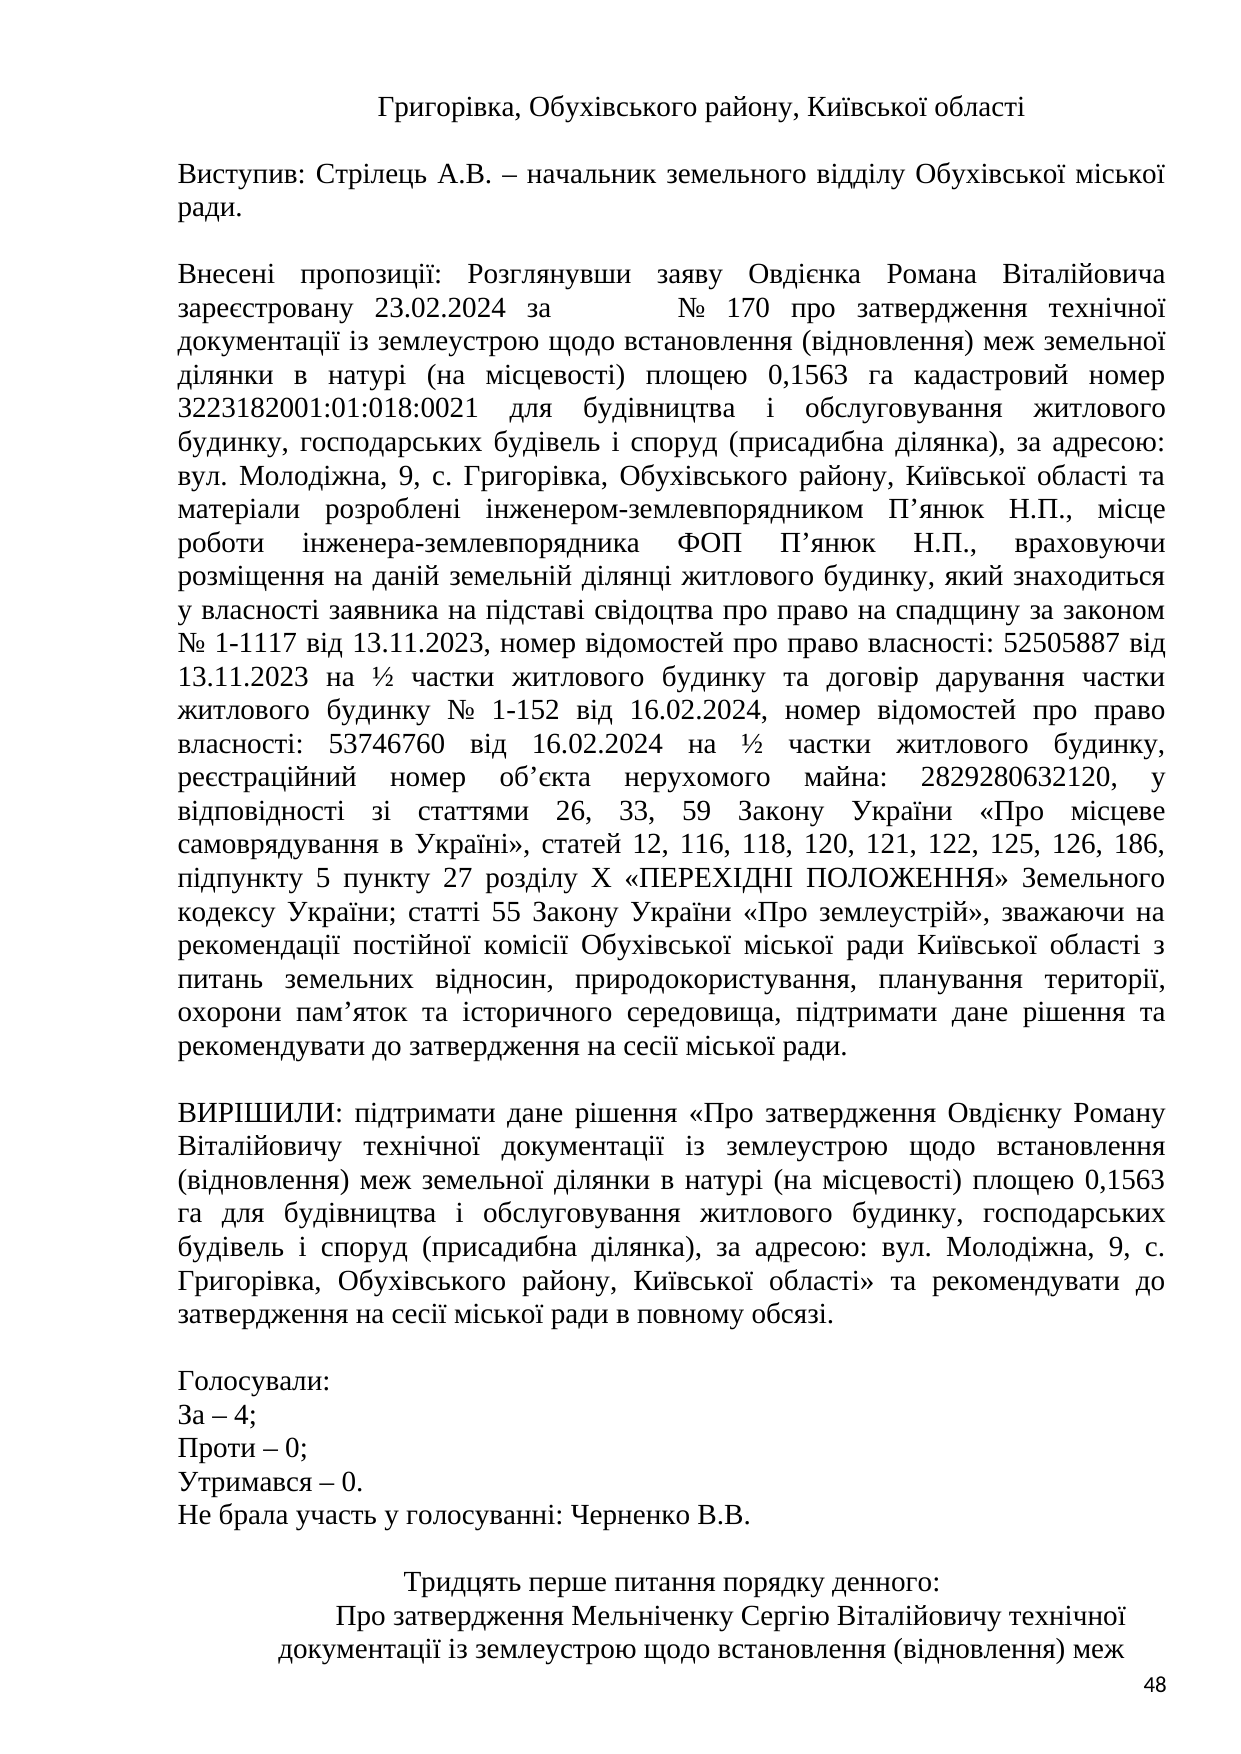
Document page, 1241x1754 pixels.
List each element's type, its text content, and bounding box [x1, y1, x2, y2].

text Утримався – 0. [177, 1464, 1166, 1497]
text Голосували: [177, 1363, 1166, 1397]
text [236, 89, 1166, 122]
text Проти – 0; [177, 1430, 1166, 1464]
text ВИРІШИЛИ: підтримати дане рішення «Про затвердження Овдієнку Роману Віталійовичу технічної документації із землеустрою щодо встановлення (відновлення) меж земельної ділянки в натурі (на місцевості) площею 0,1563 га для будівництва і обслуговування житлового будинку, господарських будівель і споруд (присадибна ділянка), за адресою: вул. Молодіжна, 9, с. Григорівка, Обухівського району, Київської області» та рекомендувати до затвердження на сесії міської ради в повному обсязі. [177, 1095, 1166, 1330]
text Виступив: Стрілець А.В. – начальник земельного відділу Обухівської міської ради. [177, 156, 1166, 223]
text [236, 1598, 1166, 1665]
text Внесені пропозиції: Розглянувши заяву Овдієнка Романа Віталійовича зареєстровану 23.02.2024 за № 170 про затвердження технічної документації із землеустрою щодо встановлення (відновлення) меж земельної ділянки в натурі (на місцевості) площею 0,1563 га кадастровий номер 3223182001:01:018:0021 для будівництва і обслуговування житлового будинку, господарських будівель і споруд (присадибна ділянка), за адресою: вул. Молодіжна, 9, с. Григорівка, Обухівського району, Київської області та матеріали розроблені інженером-землевпорядником П’янюк Н.П., місце роботи інженера-землевпорядника ФОП П’янюк Н.П., враховуючи розміщення на даній земельній ділянці житлового будинку, який знаходиться у власності заявника на підставі свідоцтва про право на спадщину за законом № 1-1117 від 13.11.2023, номер відомостей про право власності: 52505887 від 13.11.2023 на ½ частки житлового будинку та договір дарування частки житлового будинку № 1-152 від 16.02.2024, номер відомостей про право власності: 53746760 від 16.02.2024 на ½ частки житлового будинку, реєстраційний номер об’єкта нерухомого майна: 2829280632120, у відповідності зі статтями 26, 33, 59 Закону України «Про місцеве самоврядування в Україні», статей 12, 116, 118, 120, 121, 122, 125, 126, 186, підпункту 5 пункту 27 розділу X «ПЕРЕХІДНІ ПОЛОЖЕННЯ» Земельного кодексу України; статті 55 Закону України «Про землеустрій», зважаючи на рекомендації постійної комісії Обухівської міської ради Київської області з питань земельних відносин, природокористування, планування території, охорони пам’яток та історичного середовища, підтримати дане рішення та рекомендувати до затвердження на сесії міської ради. [177, 256, 1166, 1061]
text Не брала участь у голосуванні: Черненко В.В. [177, 1497, 1166, 1531]
text За – 4; [177, 1397, 1166, 1430]
text Тридцять перше питання порядку денного: [177, 1564, 1166, 1598]
